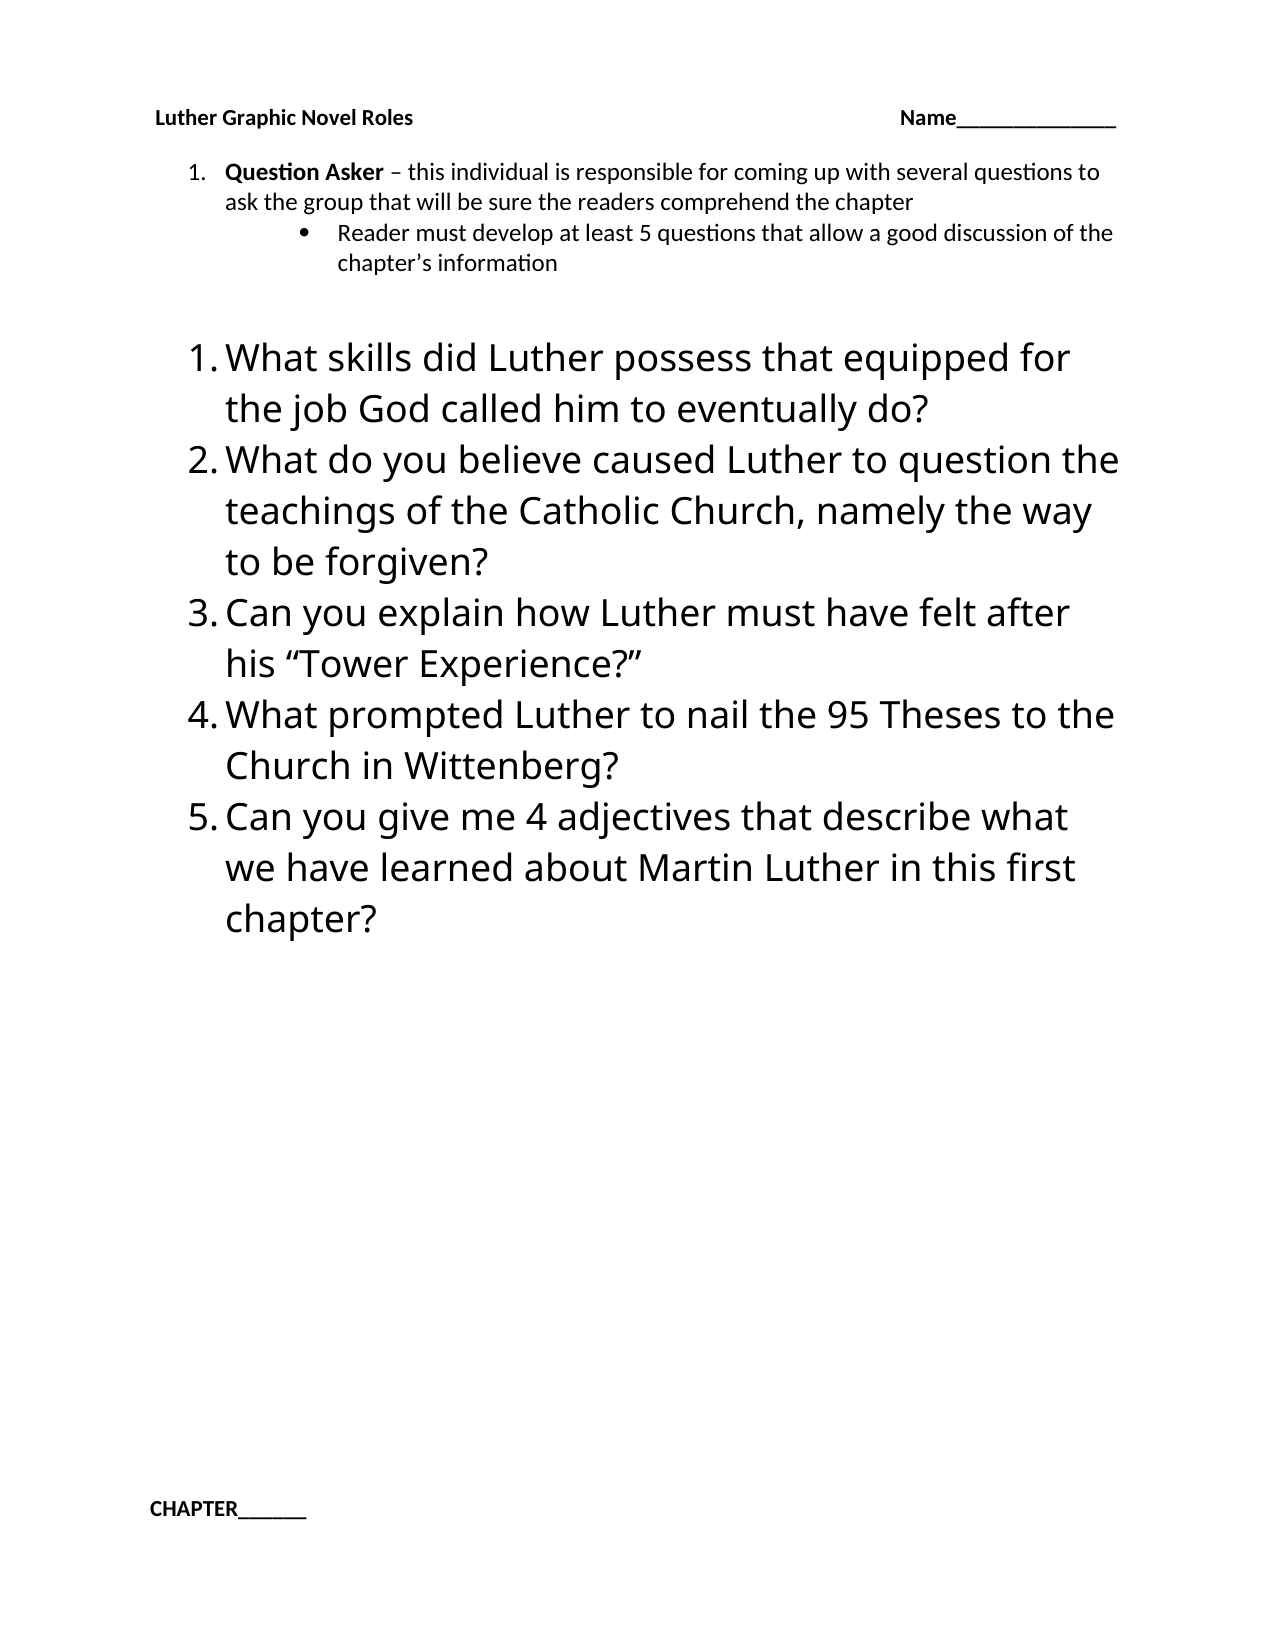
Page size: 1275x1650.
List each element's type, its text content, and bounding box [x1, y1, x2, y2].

list Reader must develop at least 5 questions that allow a good discussion of the chapter’s information [300, 217, 1125, 278]
list Question Asker – this individual is responsible for coming up with several questions to ask the group that will be sure the readers comprehend the chapter [187, 156, 1125, 217]
list What do you believe caused Luther to question the teachings of the Catholic Church, namely the way to be forgiven? [187, 433, 1125, 586]
list What skills did Luther possess that equipped for the job God called him to eventually do? [187, 331, 1125, 433]
list Can you give me 4 adjectives that describe what we have learned about Martin Luther in this first chapter? [187, 791, 1125, 944]
text Luther Graphic Novel Roles Name______________ [150, 103, 1125, 131]
list Can you explain how Luther must have felt after his “Tower Experience?” [187, 586, 1125, 688]
list What prompted Luther to nail the 95 Theses to the Church in Wittenberg? [187, 688, 1125, 791]
